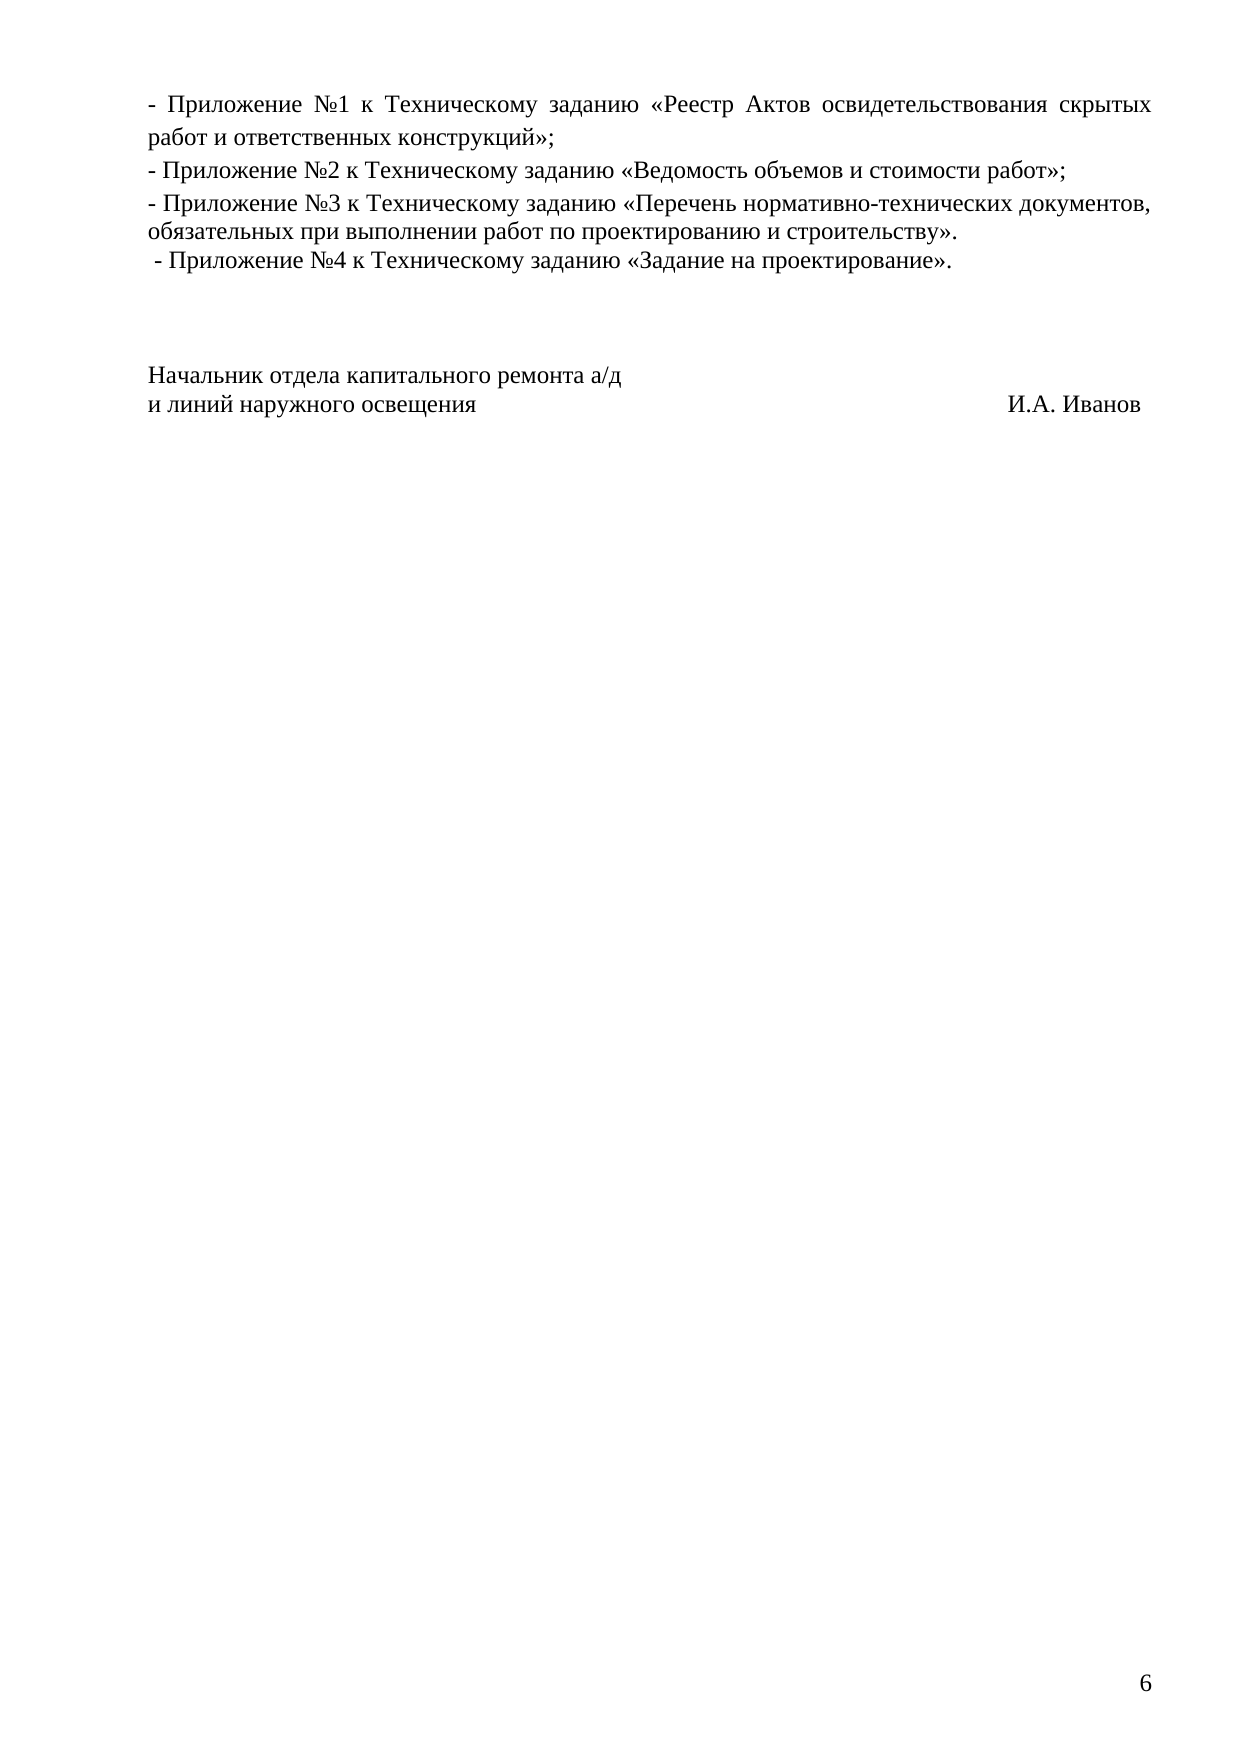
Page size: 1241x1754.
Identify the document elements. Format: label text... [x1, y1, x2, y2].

text - Приложение №3 к Техническому заданию «Перечень нормативно-технических документов, обязательных при выполнении работ по проектированию и строительству». [148, 188, 1152, 245]
text Начальник отдела капитального ремонта а/д [148, 360, 1152, 389]
text - Приложение №4 к Техническому заданию «Задание на проектирование». [148, 245, 1152, 274]
text и линий наружного освещения И.А. Иванов [148, 389, 1152, 418]
text - Приложение №2 к Техническому заданию «Ведомость объемов и стоимости работ»; [148, 155, 1152, 183]
text - Приложение №1 к Техническому заданию «Реестр Актов освидетельствования скрытых работ и ответственных конструкций»; [148, 89, 1152, 150]
